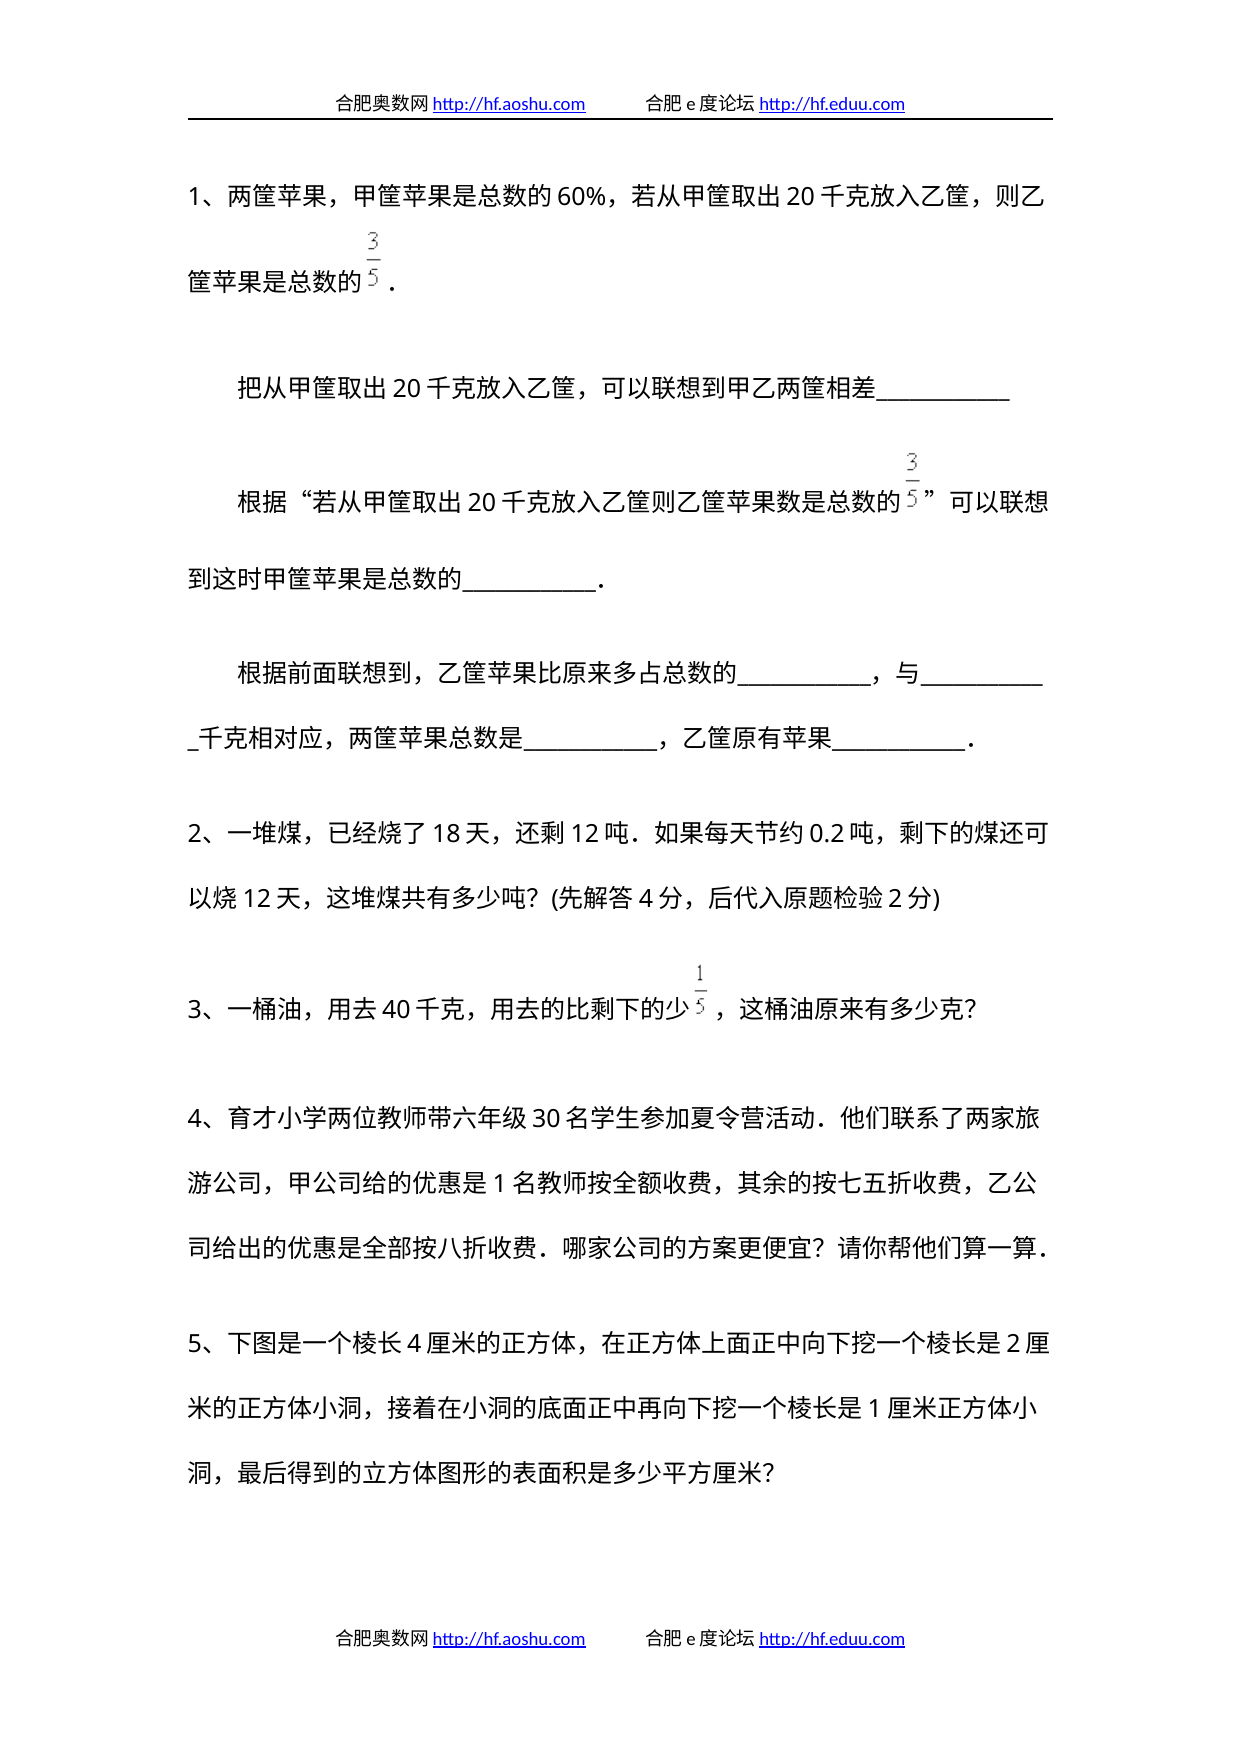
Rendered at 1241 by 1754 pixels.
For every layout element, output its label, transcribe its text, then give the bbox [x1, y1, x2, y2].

text 根据“若从甲筐取出20千克放入乙筐则乙筐苹果数是总数的”可以联想到这时甲筐苹果是总数的____________． [187, 448, 1053, 610]
picture [362, 227, 386, 291]
text 4、育才小学两位教师带六年级30名学生参加夏令营活动．他们联系了两家旅游公司，甲公司给的优惠是1名教师按全额收费，其余的按七五折收费，乙公司给出的优惠是全部按八折收费．哪家公司的方案更便宜？请你帮他们算一算． [187, 1084, 1053, 1279]
text 2、一堆煤，已经烧了18天，还剩12吨．如果每天节约0.2吨，剩下的煤还可以烧12天，这堆煤共有多少吨？(先解答4分，后代入原题检验2分) [187, 799, 1053, 929]
text 1、两筐苹果，甲筐苹果是总数的60%，若从甲筐取出20千克放入乙筐，则乙筐苹果是总数的． [187, 162, 1053, 324]
text 把从甲筐取出20千克放入乙筐，可以联想到甲乙两筐相差____________ [187, 354, 1053, 419]
text 3、一桶油，用去40千克，用去的比剩下的少，这桶油原来有多少克？ [187, 958, 1053, 1055]
text 根据前面联想到，乙筐苹果比原来多占总数的____________，与____________千克相对应，两筐苹果总数是____________，乙筐原有苹果____________． [187, 639, 1053, 769]
picture [901, 447, 925, 512]
text 5、下图是一个棱长4厘米的正方体，在正方体上面正中向下挖一个棱长是2厘米的正方体小洞，接着在小洞的底面正中再向下挖一个棱长是1厘米正方体小洞，最后得到的立方体图形的表面积是多少平方厘米？ [187, 1309, 1053, 1504]
picture [690, 957, 714, 1019]
